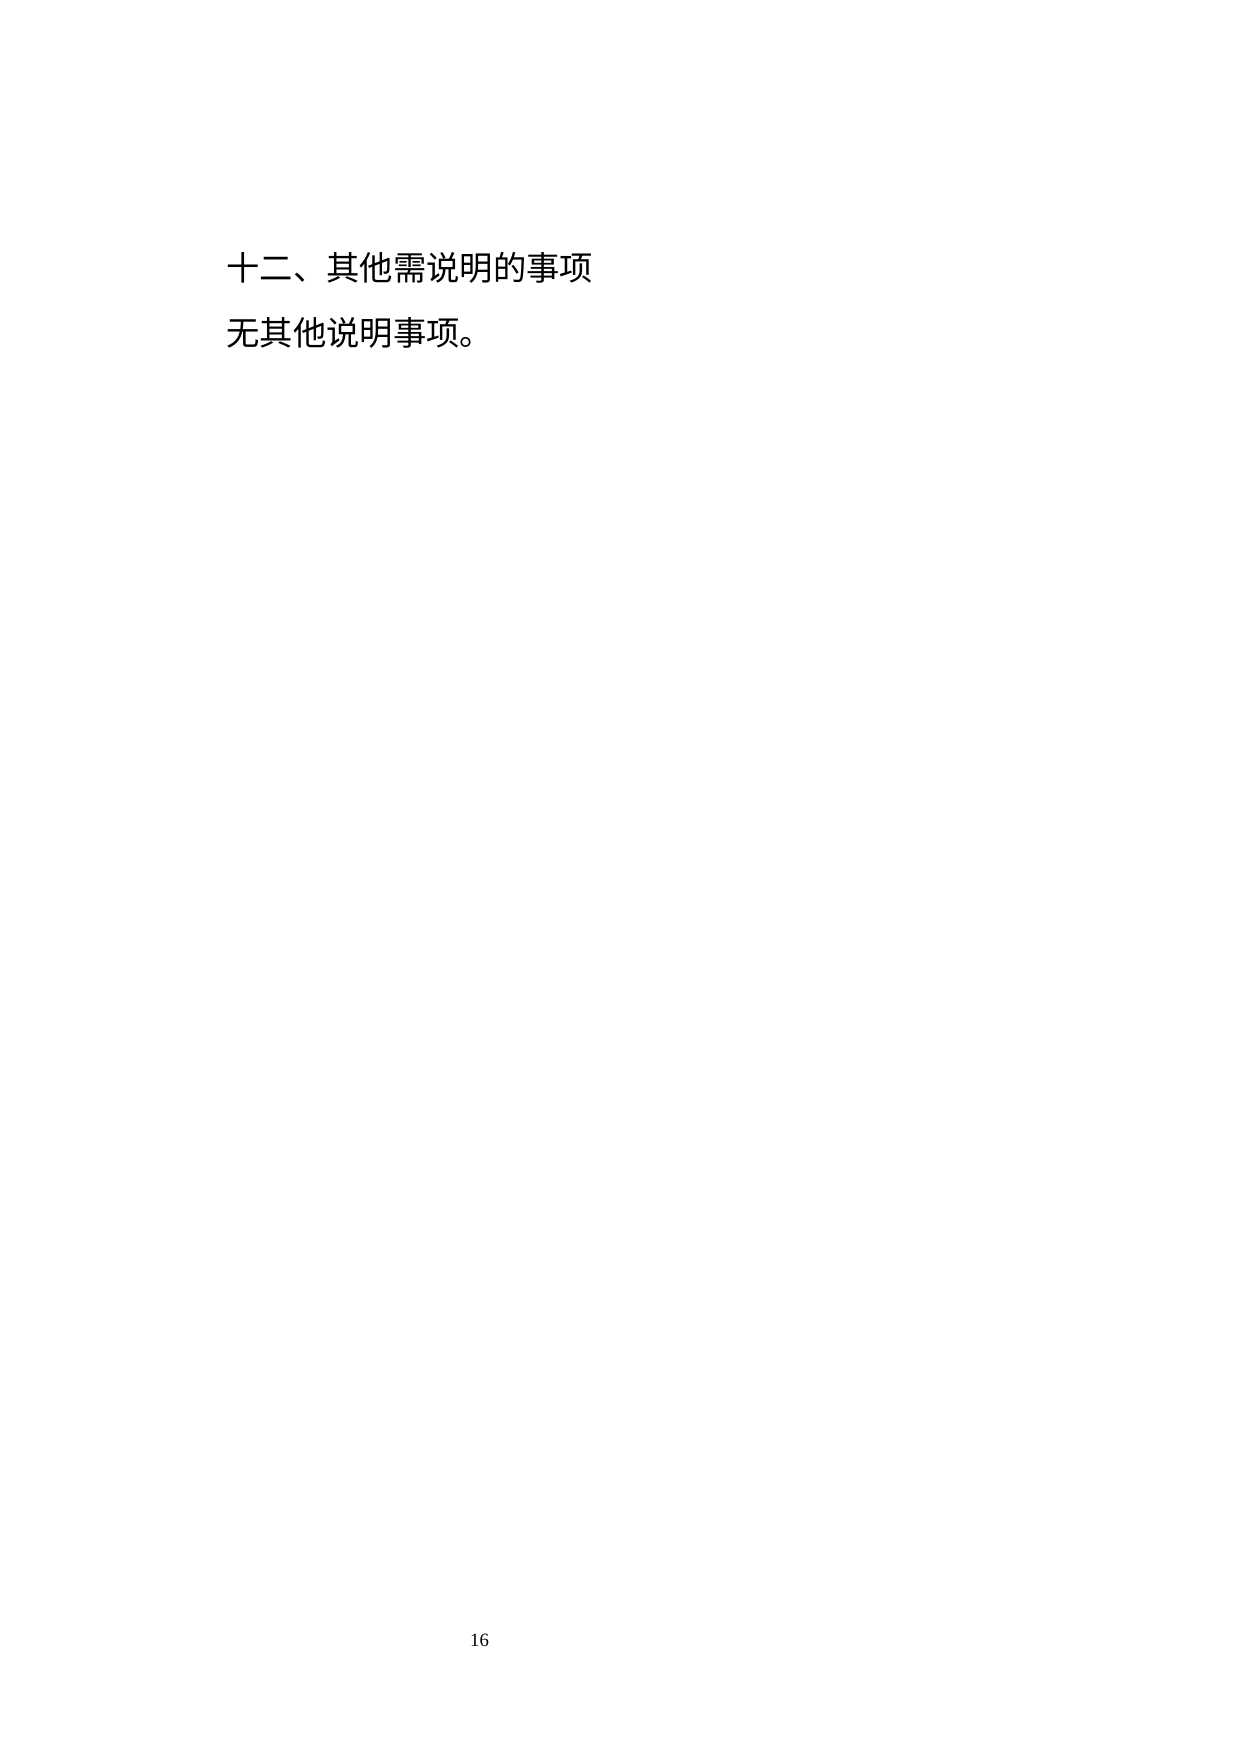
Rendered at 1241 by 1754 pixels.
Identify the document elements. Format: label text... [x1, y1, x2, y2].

text 十二、其他需说明的事项 [159, 233, 1081, 298]
text 无其他说明事项。 [159, 298, 1081, 363]
